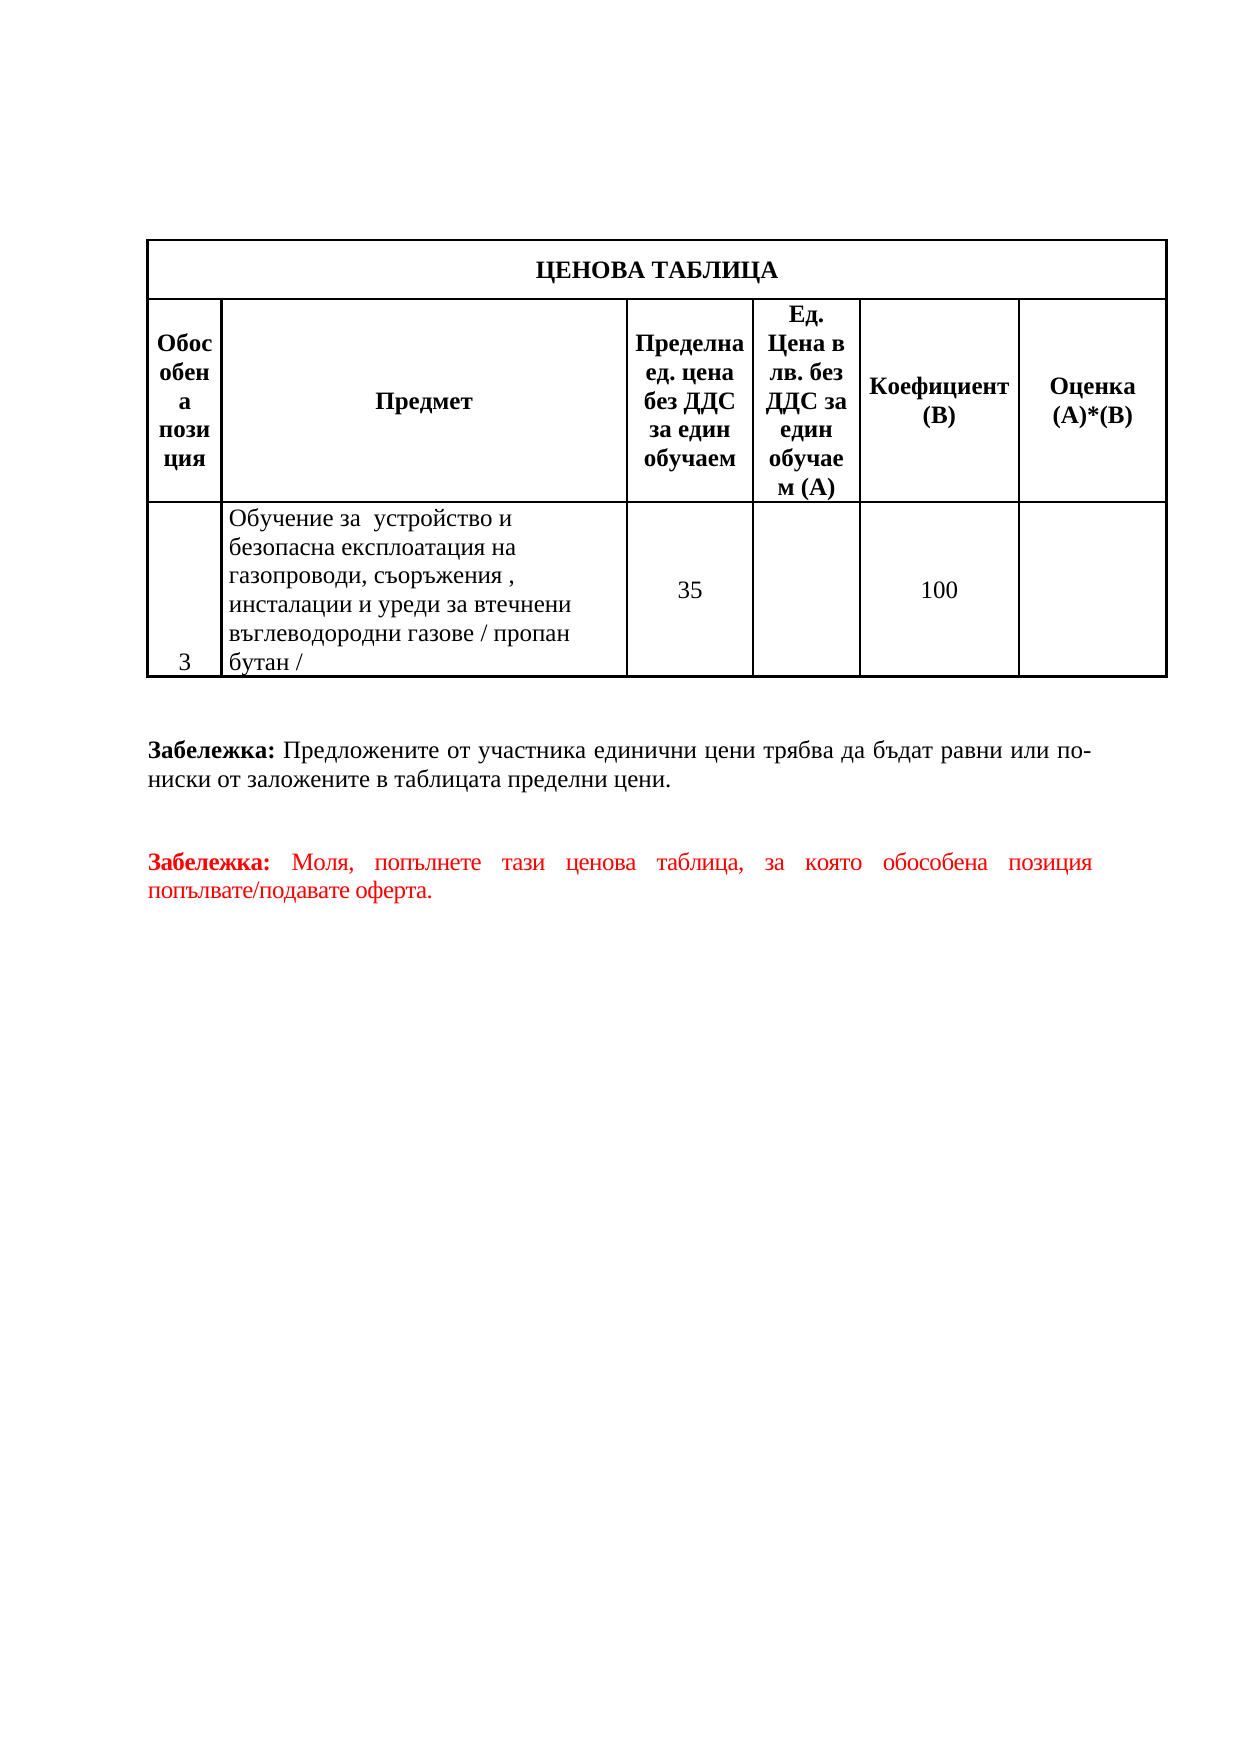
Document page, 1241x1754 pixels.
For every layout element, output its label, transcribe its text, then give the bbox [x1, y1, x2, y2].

text Забележка: Моля, попълнете тази ценова таблица, за която обособена позиция попълвате/подавате оферта. [148, 847, 1093, 904]
table_cell Коефициент (B) [861, 300, 1018, 501]
table_cell 3 [149, 503, 220, 675]
table_cell Обучение за устройство и безопасна експлоатация на газопроводи, съоръжения , инсталации и уреди за втечнени въглеводородни газове / пропан бутан / [223, 503, 626, 675]
table_cell Ед. Цена в лв. без ДДС за един обучаем (А) [754, 300, 859, 501]
table_cell [754, 503, 859, 675]
text Забележка: Предложените от участника единични цени трябва да бъдат равни или по-ниски от заложените в таблицата пределни цени. [148, 736, 1093, 793]
table_cell Пределна ед. цена без ДДС за един обучаем [628, 300, 752, 501]
table_header ЦЕНОВА ТАБЛИЦА [149, 241, 1165, 297]
table_cell Оценка (A)*(B) [1020, 300, 1165, 501]
table_cell [1020, 503, 1165, 675]
table_cell 35 [628, 503, 752, 675]
table_cell Обособена позиция [149, 300, 220, 501]
table_cell Предмет [223, 300, 626, 501]
table_cell 100 [861, 503, 1018, 675]
